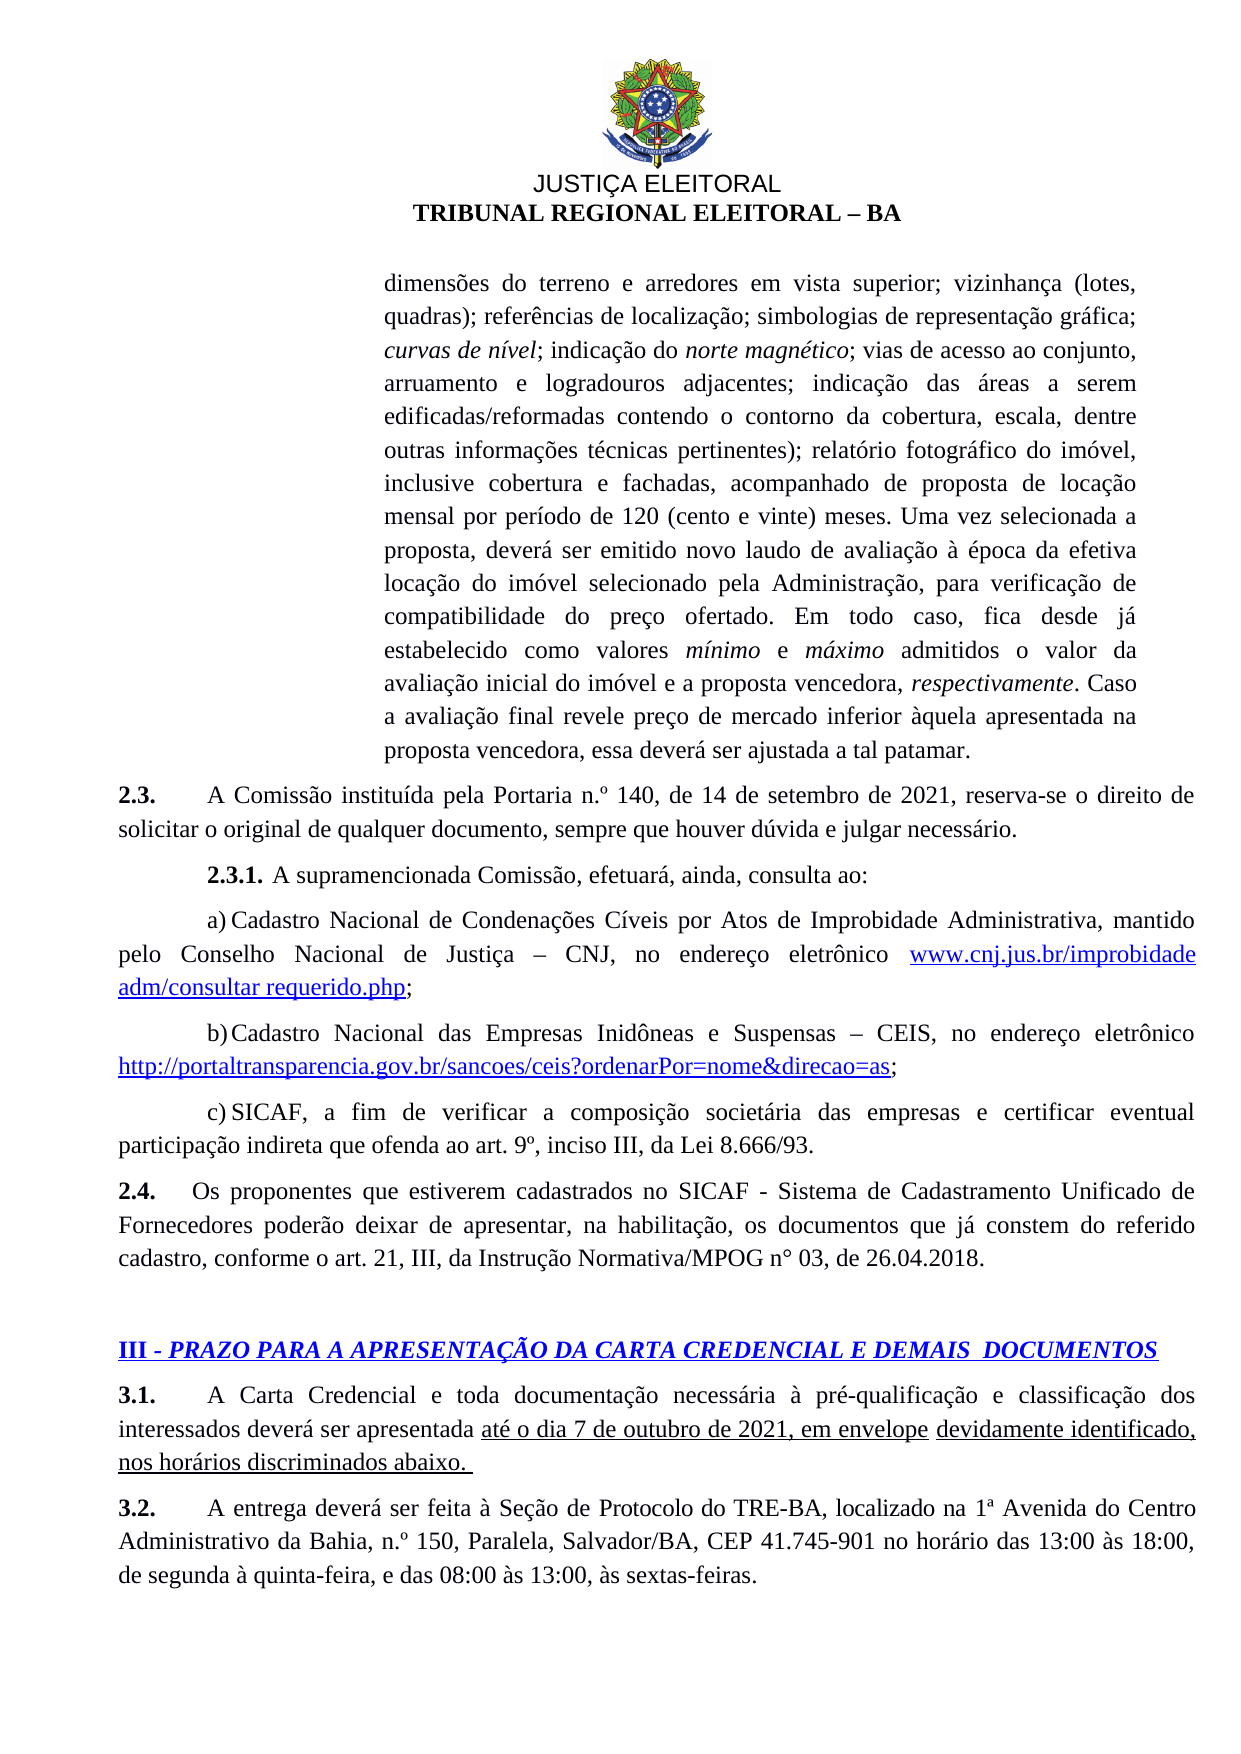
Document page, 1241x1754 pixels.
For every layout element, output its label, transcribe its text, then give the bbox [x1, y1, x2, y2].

text 2.3.1. A supramencionada Comissão, efetuará, ainda, consulta ao: [118, 856, 1196, 890]
text III - PRAZO PARA A APRESENTAÇÃO DA CARTA CREDENCIAL E DEMAIS DOCUMENTOS [118, 1331, 1196, 1365]
text 3.2. A entrega deverá ser feita à Seção de Protocolo do TRE-BA, localizado na 1ª Avenida do Centro Administrativo da Bahia, n.º 150, Paralela, Salvador/BA, CEP 41.745-901 no horário das 13:00 às 18:00, de segunda à quinta-feira, e das 08:00 às 13:00, às sextas-feiras. [118, 1490, 1196, 1590]
picture [602, 59, 713, 169]
text b) Cadastro Nacional das Empresas Inidôneas e Suspensas – CEIS, no endereço eletrônico http://portaltransparencia.gov.br/sancoes/ceis?ordenarPor=nome&direcao=as; [118, 1015, 1196, 1081]
text a) Cadastro Nacional de Condenações Cíveis por Atos de Improbidade Administrativa, mantido pelo Conselho Nacional de Justiça – CNJ, no endereço eletrônico www.cnj.jus.br/improbidade adm/consultar requerido.php; [118, 902, 1196, 1002]
text 2.3. A Comissão instituída pela Portaria n.º 140, de 14 de setembro de 2021, reserva-se o direito de solicitar o original de qualquer documento, sempre que houver dúvida e julgar necessário. [118, 777, 1196, 844]
text c) SICAF, a fim de verificar a composição societária das empresas e certificar eventual participação indireta que ofenda ao art. 9º, inciso III, da Lei 8.666/93. [118, 1094, 1196, 1161]
text 2.4. Os proponentes que estiverem cadastrados no SICAF - Sistema de Cadastramento Unificado de Fornecedores poderão deixar de apresentar, na habilitação, os documentos que já constem do referido cadastro, conforme o art. 21, III, da Instrução Normativa/MPOG n° 03, de 26.04.2018. [118, 1173, 1196, 1273]
text 3.1. A Carta Credencial e toda documentação necessária à pré-qualificação e classificação dos interessados deverá ser apresentada até o dia 7 de outubro de 2021, em envelope devidamente identificado, nos horários discriminados abaixo. [118, 1377, 1196, 1477]
